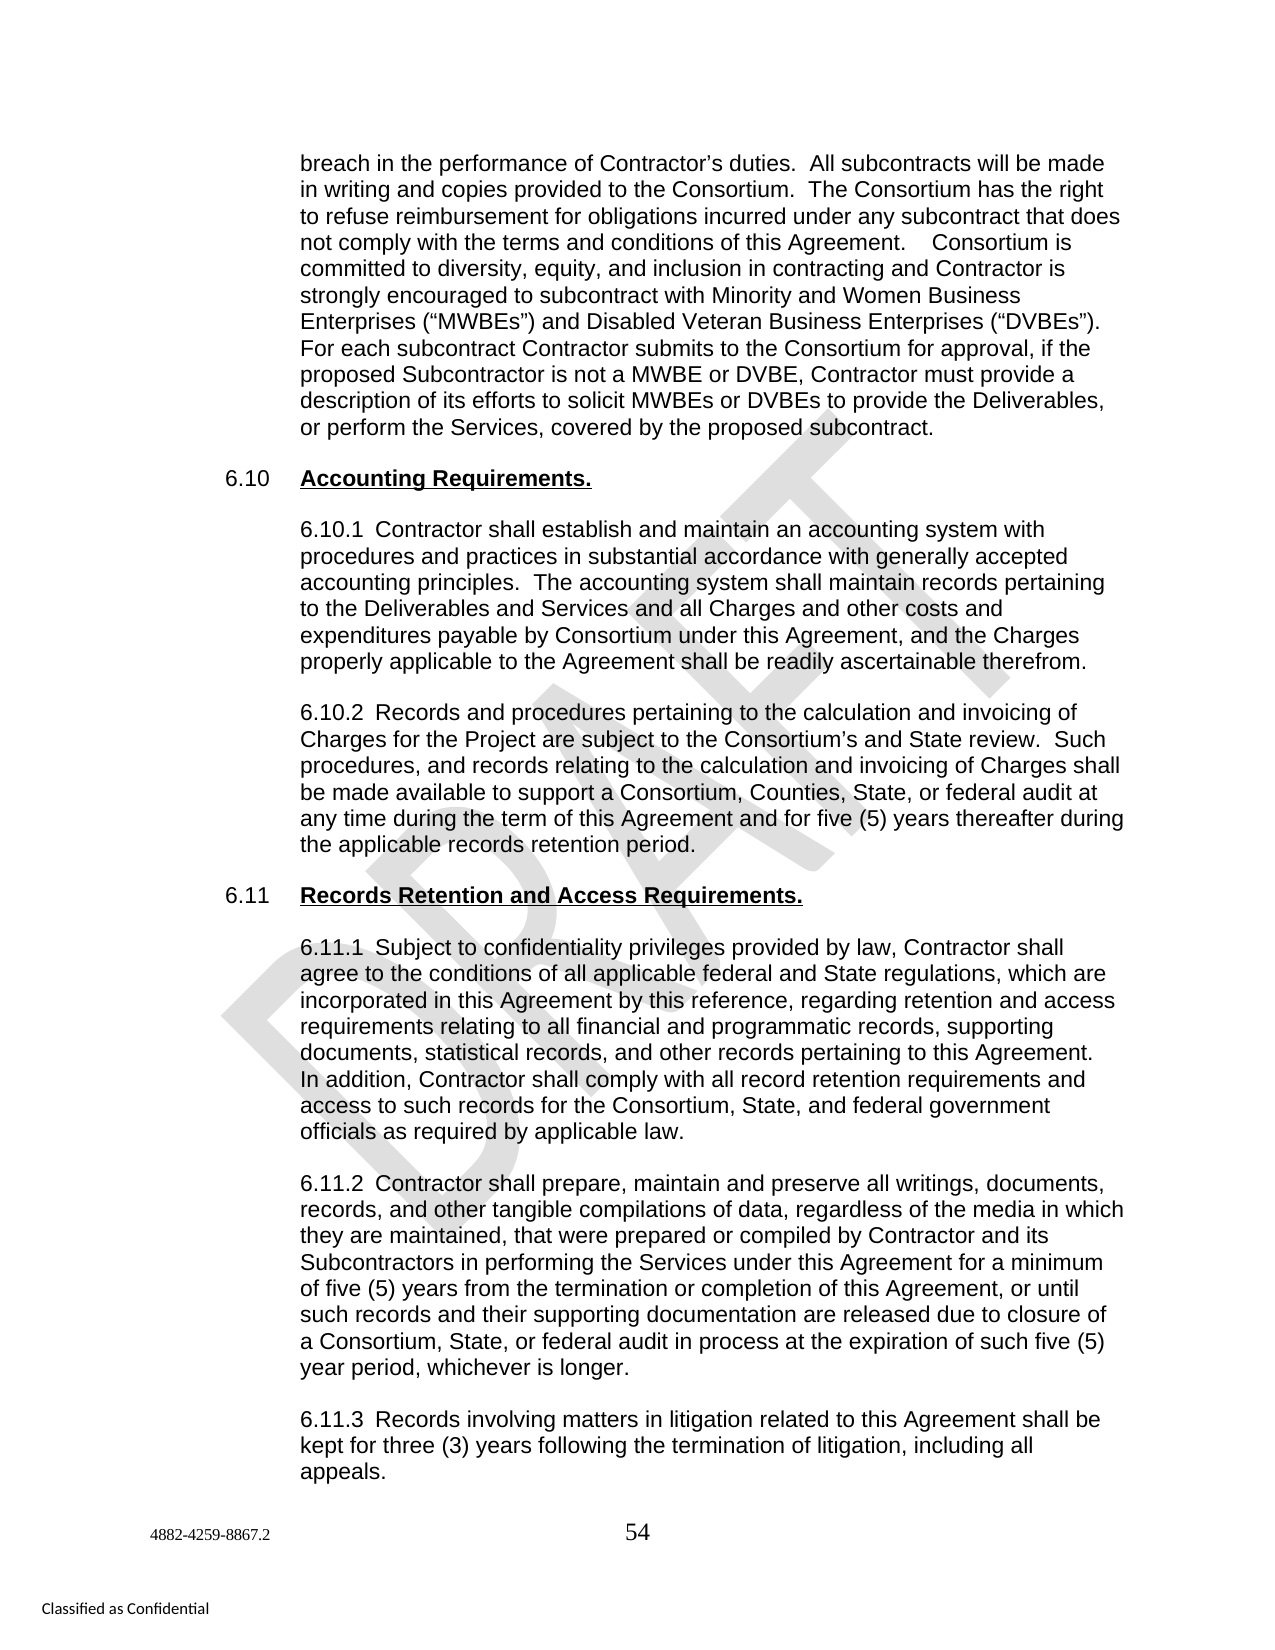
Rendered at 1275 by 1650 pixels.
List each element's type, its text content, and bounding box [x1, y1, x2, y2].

text Accounting Requirements. [225, 465, 1125, 491]
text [300, 150, 1125, 440]
text Records and procedures pertaining to the calculation and invoicing of Charges for the Project are subject to the Consortium’s and State review. Such procedures, and records relating to the calculation and invoicing of Charges shall be made available to support a Consortium, Counties, State, or federal audit at any time during the term of this Agreement and for five (5) years thereafter during the applicable records retention period. [300, 699, 1125, 857]
text Contractor shall prepare, maintain and preserve all writings, documents, records, and other tangible compilations of data, regardless of the media in which they are maintained, that were prepared or compiled by Contractor and its Subcontractors in performing the Services under this Agreement for a minimum of five (5) years from the termination or completion of this Agreement, or until such records and their supporting documentation are released due to closure of a Consortium, State, or federal audit in process at the expiration of such five (5) year period, whichever is longer. [300, 1170, 1125, 1381]
text Records involving matters in litigation related to this Agreement shall be kept for three (3) years following the termination of litigation, including all appeals. [300, 1406, 1125, 1484]
text Contractor shall establish and maintain an accounting system with procedures and practices in substantial accordance with generally accepted accounting principles. The accounting system shall maintain records pertaining to the Deliverables and Services and all Charges and other costs and expenditures payable by Consortium under this Agreement, and the Charges properly applicable to the Agreement shall be readily ascertainable therefrom. [300, 516, 1125, 674]
text Records Retention and Access Requirements. [225, 882, 1125, 909]
text Subject to confidentiality privileges provided by law, Contractor shall agree to the conditions of all applicable federal and State regulations, which are incorporated in this Agreement by this reference, regarding retention and access requirements relating to all financial and programmatic records, supporting documents, statistical records, and other records pertaining to this Agreement. In addition, Contractor shall comply with all record retention requirements and access to such records for the Consortium, State, and federal government officials as required by applicable law. [300, 934, 1125, 1145]
